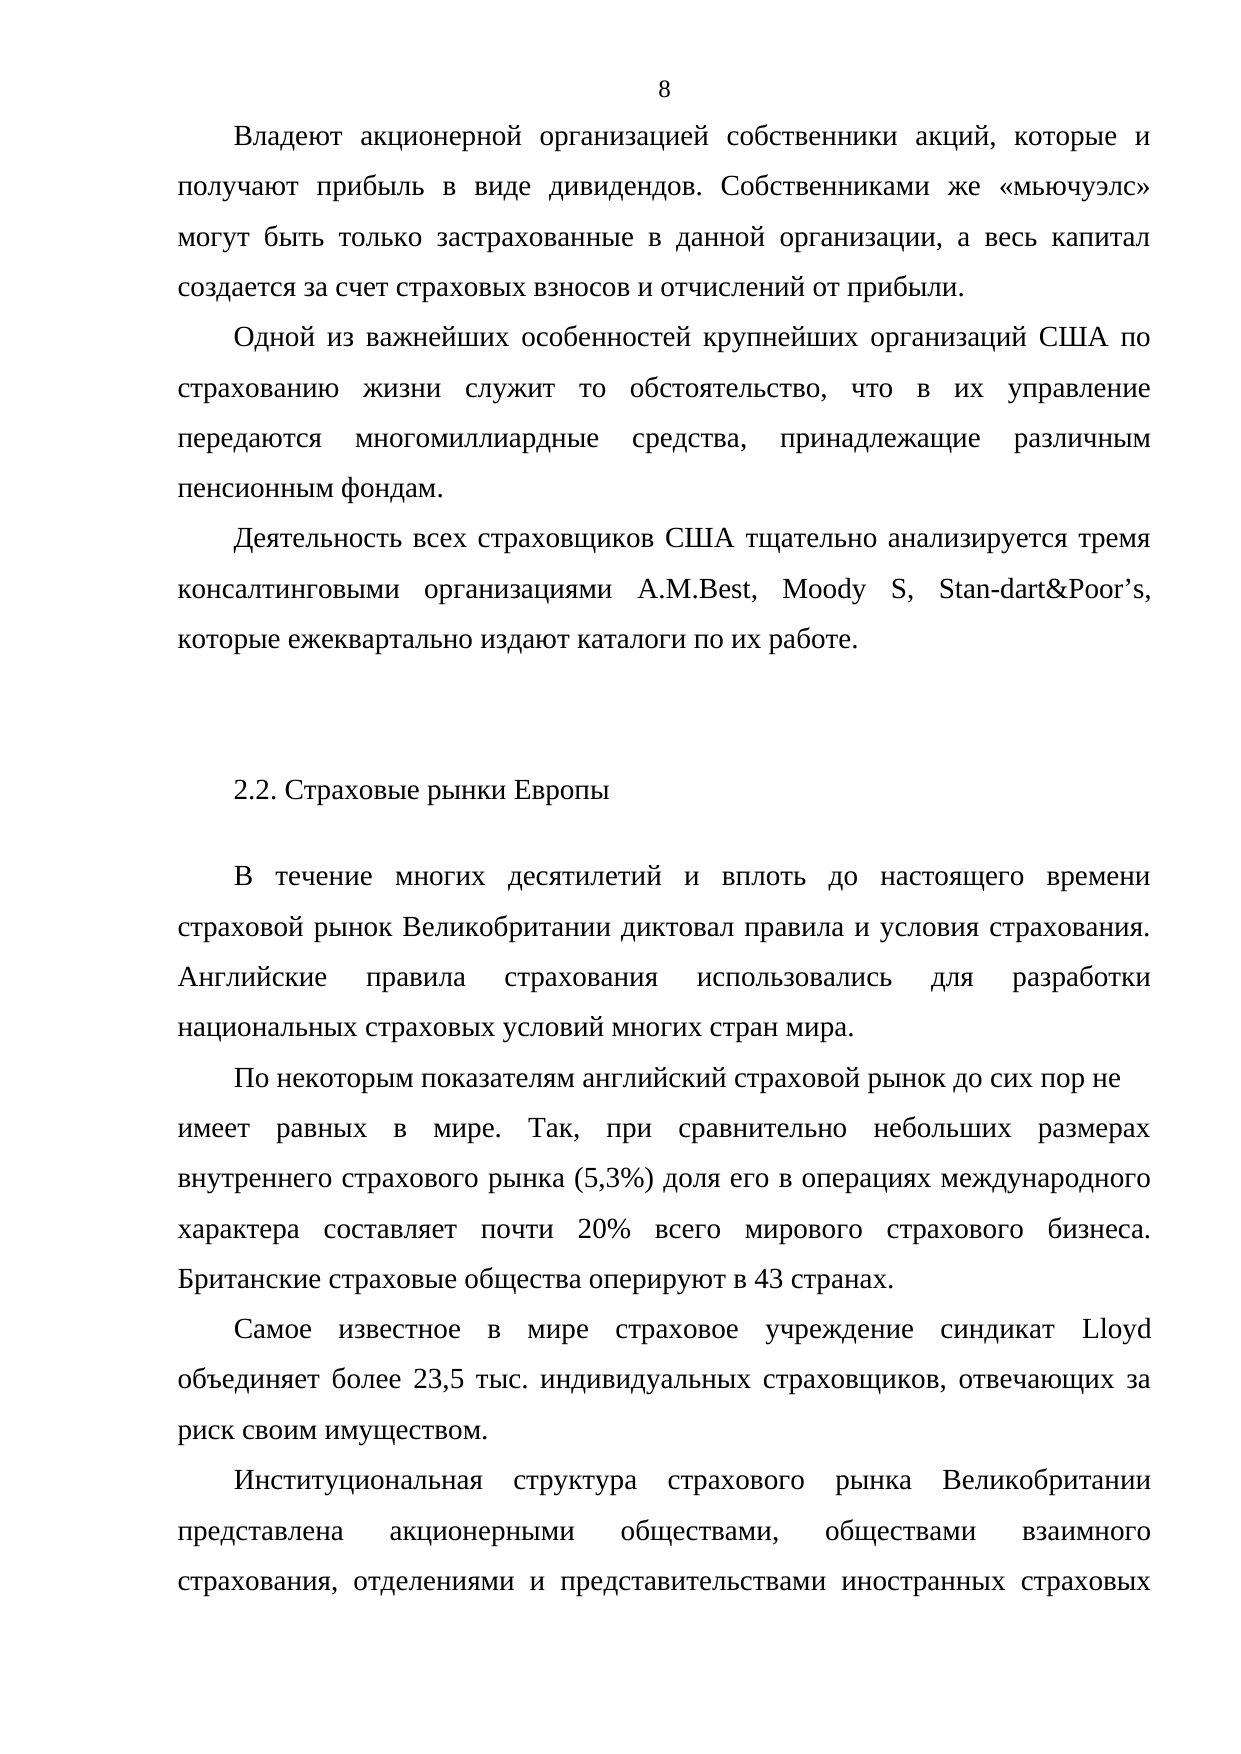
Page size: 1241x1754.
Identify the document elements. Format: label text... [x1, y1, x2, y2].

text имеет равных в мире. Так, при сравнительно небольших размерах внутреннего страхового рынка (5,3%) доля его в операциях международного характера составляет почти 20% всего мирового страхового бизнеса. Британские страховые общества оперируют в 43 странах. [177, 1110, 1152, 1294]
text 2.2. Страховые рынки Европы [177, 772, 1152, 806]
text Владеют акционерной организацией собственники акций, которые и получают прибыль в виде дивидендов. Собственниками же «мьючуэлс» могут быть только застрахованные в данной организации, а весь капитал создается за счет страховых взносов и отчислений от прибыли. [177, 118, 1152, 303]
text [177, 1462, 1152, 1596]
text Деятельность всех страховщиков США тщательно анализируется тремя консалтинговыми организациями A.M.Best, Moody S, Stan-dart&Poor’s, которые ежеквартально издают каталоги по их работе. [177, 521, 1152, 655]
text В течение многих десятилетий и вплоть до настоящего времени страховой рынок Великобритании диктовал правила и условия страхования. Английские правила страхования использовались для разработки национальных страховых условий многих стран мира. [177, 858, 1152, 1043]
text Самое известное в мире страховое учреждение синдикат Lloyd объединяет более 23,5 тыс. индивидуальных страховщиков, отвечающих за риск своим имуществом. [177, 1311, 1152, 1446]
text По некоторым показателям английский страховой рынок до сих пор не [177, 1060, 1152, 1093]
text Одной из важнейших особенностей крупнейших организаций США по страхованию жизни служит то обстоятельство, что в их управление передаются многомиллиардные средства, принадлежащие различным пенсионным фондам. [177, 319, 1152, 504]
